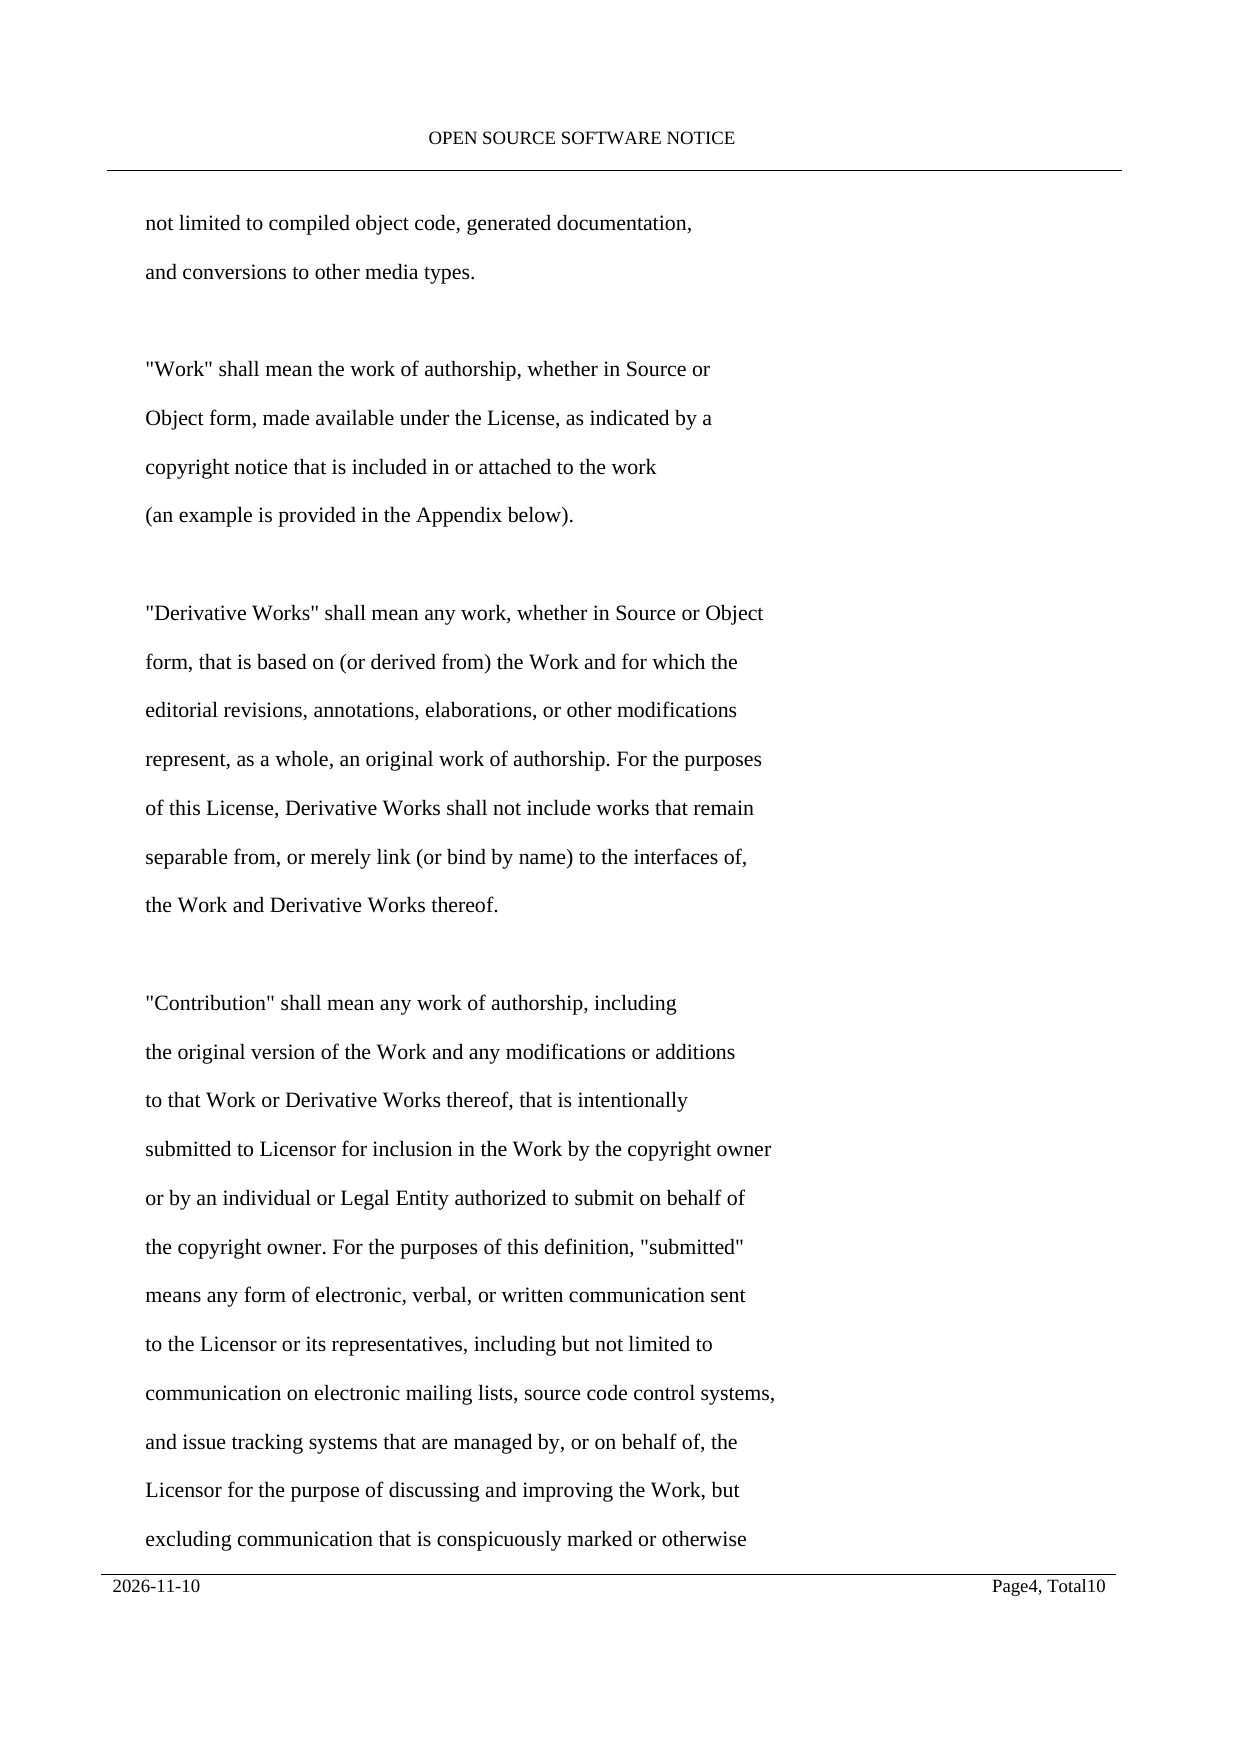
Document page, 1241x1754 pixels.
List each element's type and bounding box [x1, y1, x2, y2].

text [112, 206, 1128, 1555]
